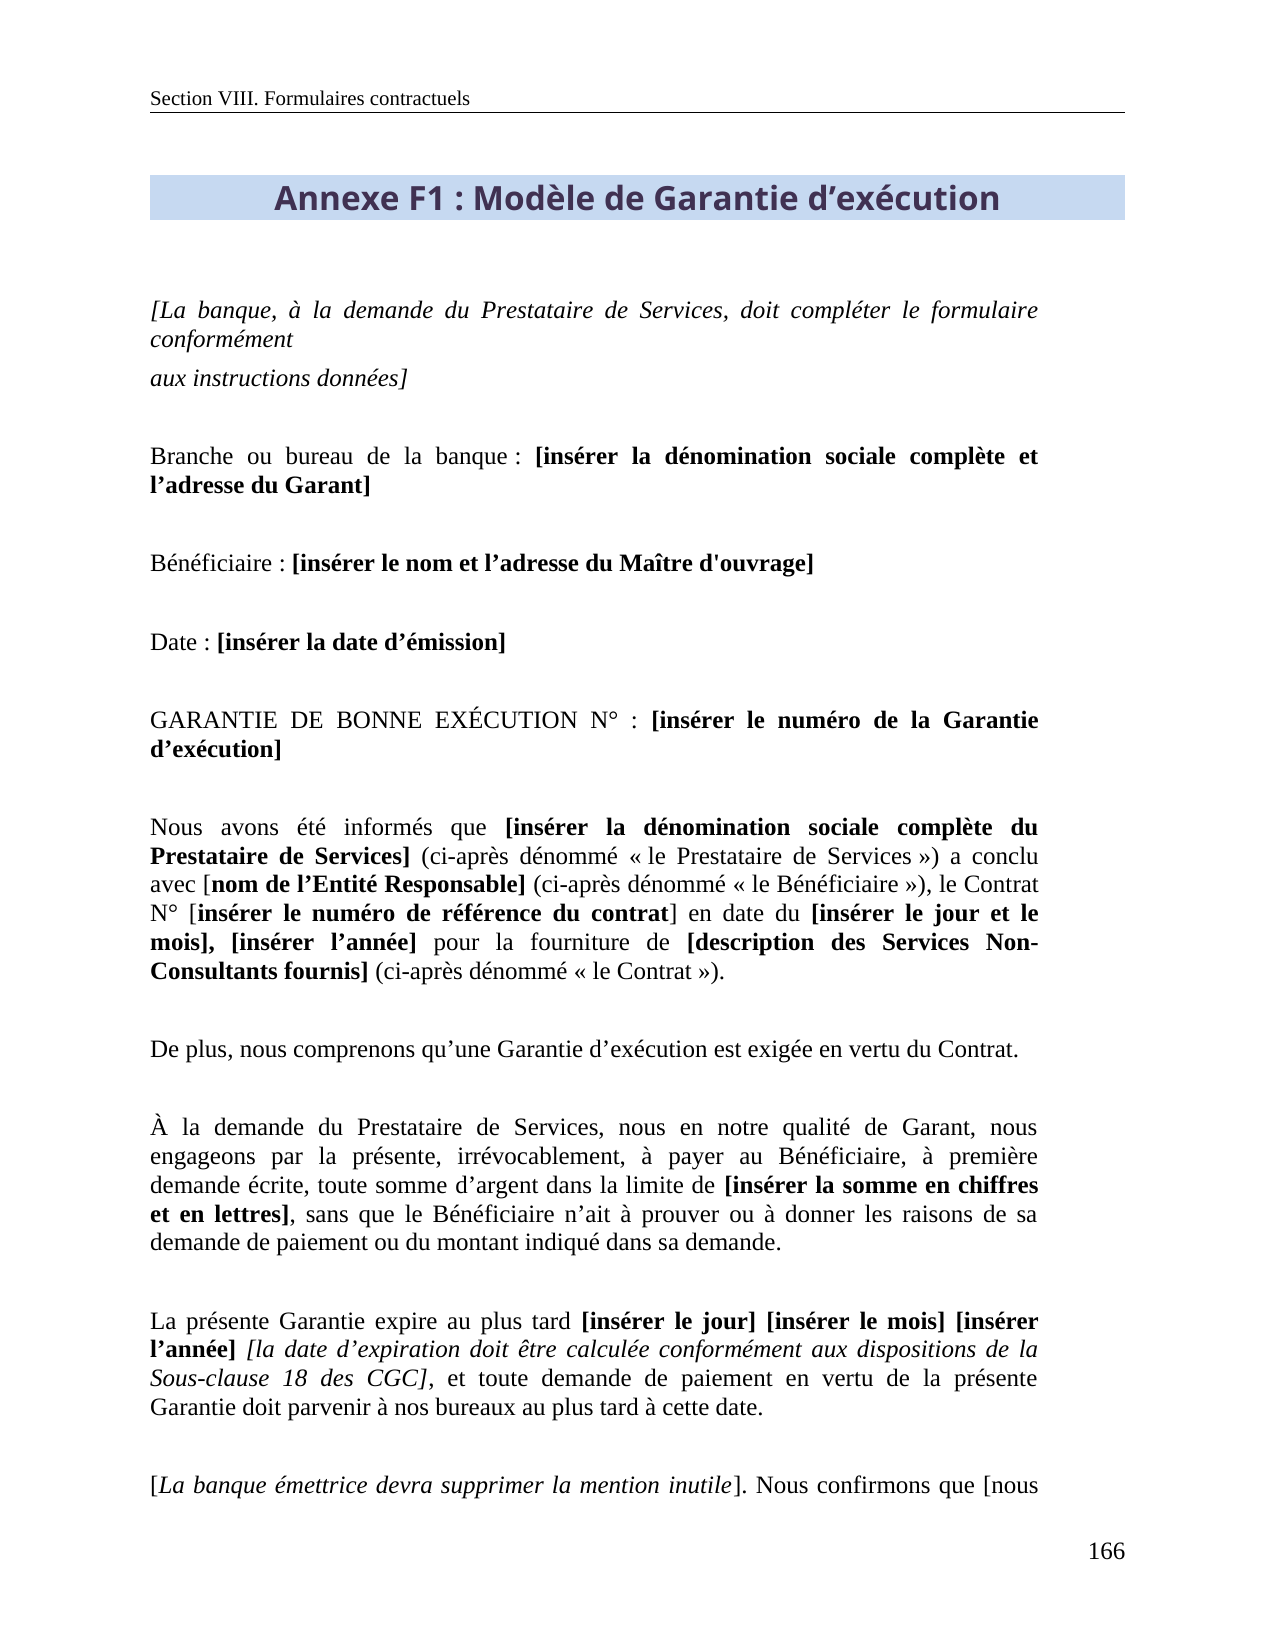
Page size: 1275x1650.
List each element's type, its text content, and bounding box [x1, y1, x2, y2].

subtitle Annexe F1 : Modèle de Garantie d’exécution [150, 175, 1125, 220]
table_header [139, 245, 1050, 1499]
